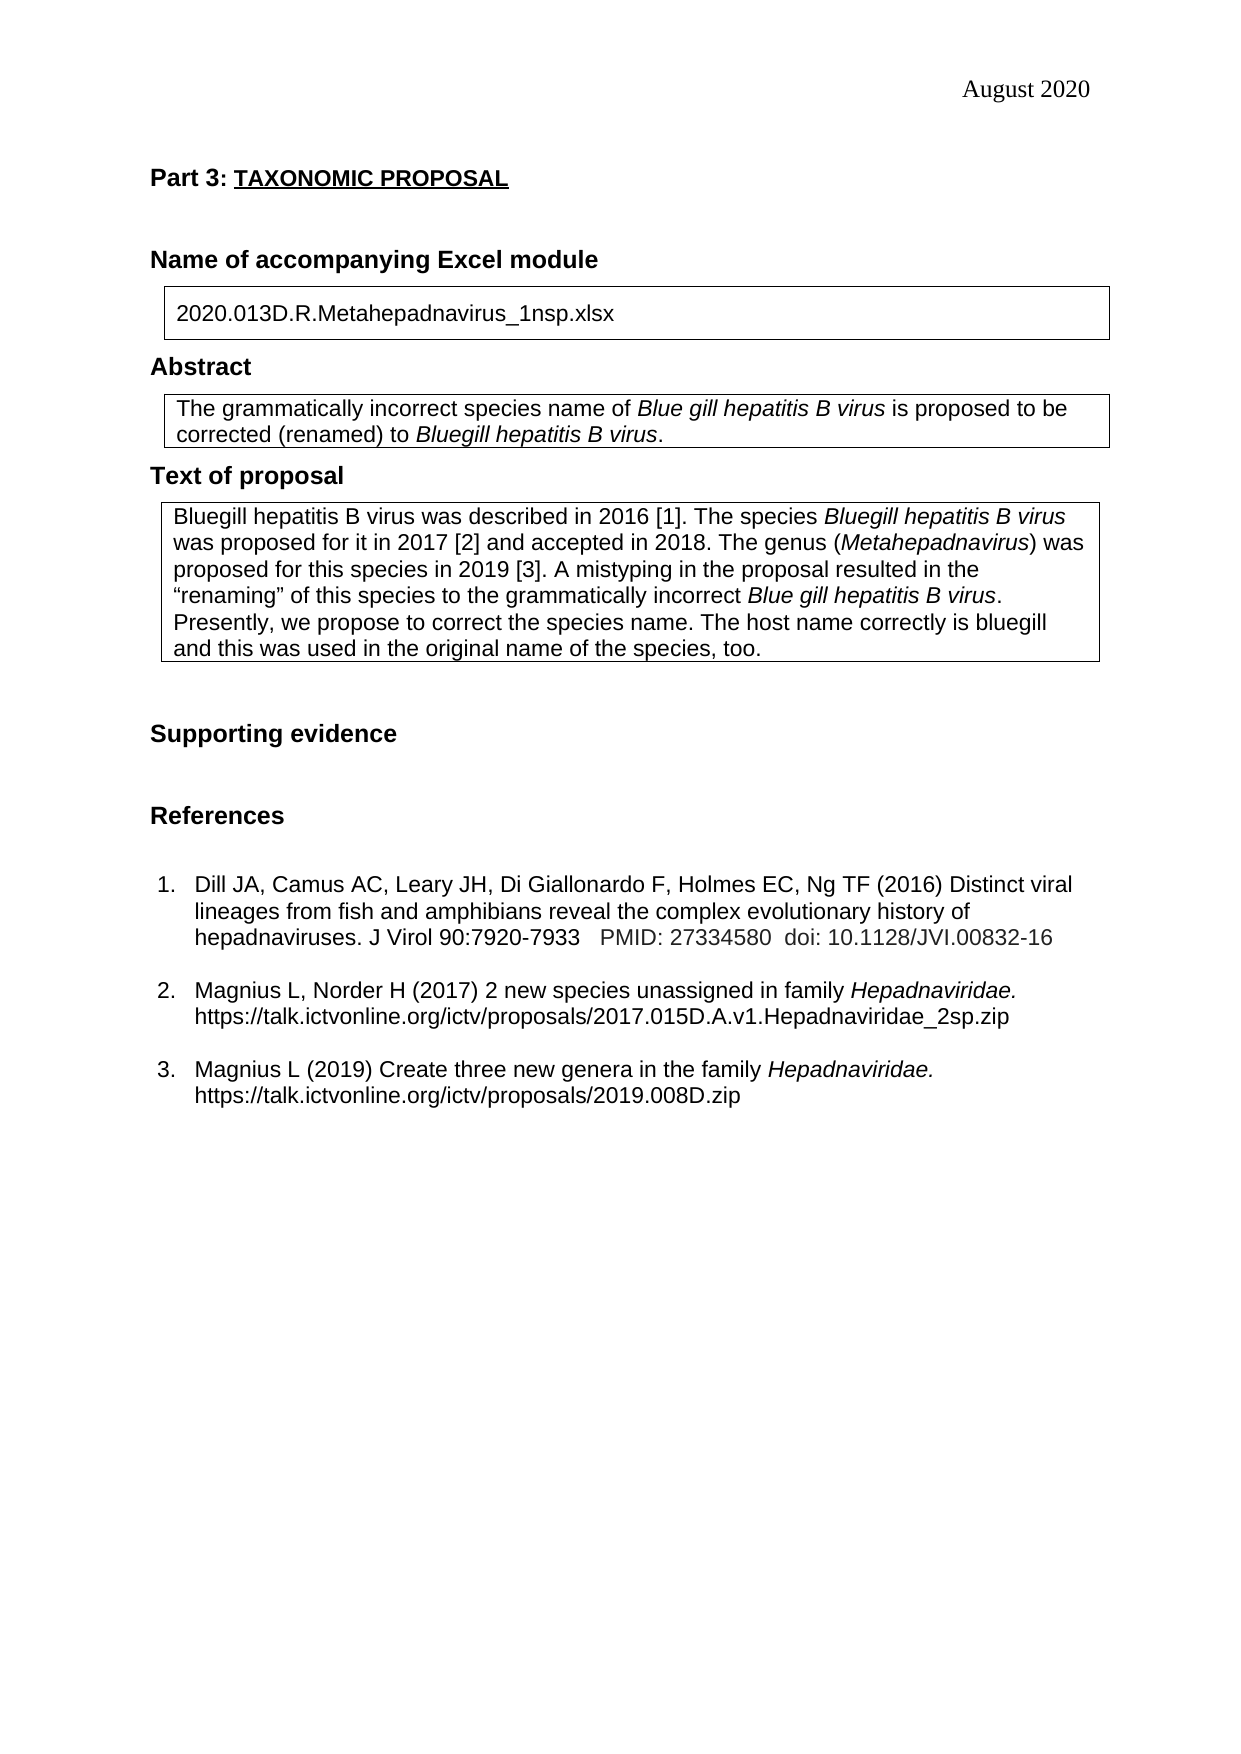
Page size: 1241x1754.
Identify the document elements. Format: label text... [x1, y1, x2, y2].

text Part 3: TAXONOMIC PROPOSAL [150, 162, 1090, 191]
text References [150, 801, 1090, 830]
table_header The grammatically incorrect species name of Blue gill hepatitis B virus is proposed to be corrected (renamed) to Bluegill hepatitis B virus. [165, 395, 1109, 447]
text Supporting evidence [150, 719, 1090, 748]
list Magnius L, Norder H (2017) 2 new species unassigned in family Hepadnaviridae. https://talk.ictvonline.org/ictv/proposals/2017.015D.A.v1.Hepadnaviridae_2sp.zip [157, 977, 1090, 1029]
text Name of accompanying Excel module [150, 245, 1090, 274]
list Dill JA, Camus AC, Leary JH, Di Giallonardo F, Holmes EC, Ng TF (2016) Distinct viral lineages from fish and amphibians reveal the complex evolutionary history of hepadnaviruses. J Virol 90:7920-7933 PMID: 27334580 doi: 10.1128/JVI.00832-16 [157, 871, 1090, 950]
table_header 2020.013D.R.Metahepadnavirus_1nsp.xlsx [165, 287, 1109, 339]
text Abstract [150, 352, 1090, 381]
list Magnius L (2019) Create three new genera in the family Hepadnaviridae. https://talk.ictvonline.org/ictv/proposals/2019.008D.zip [157, 1056, 1090, 1108]
text Text of proposal [150, 461, 1090, 489]
table_header [150, 502, 1111, 665]
